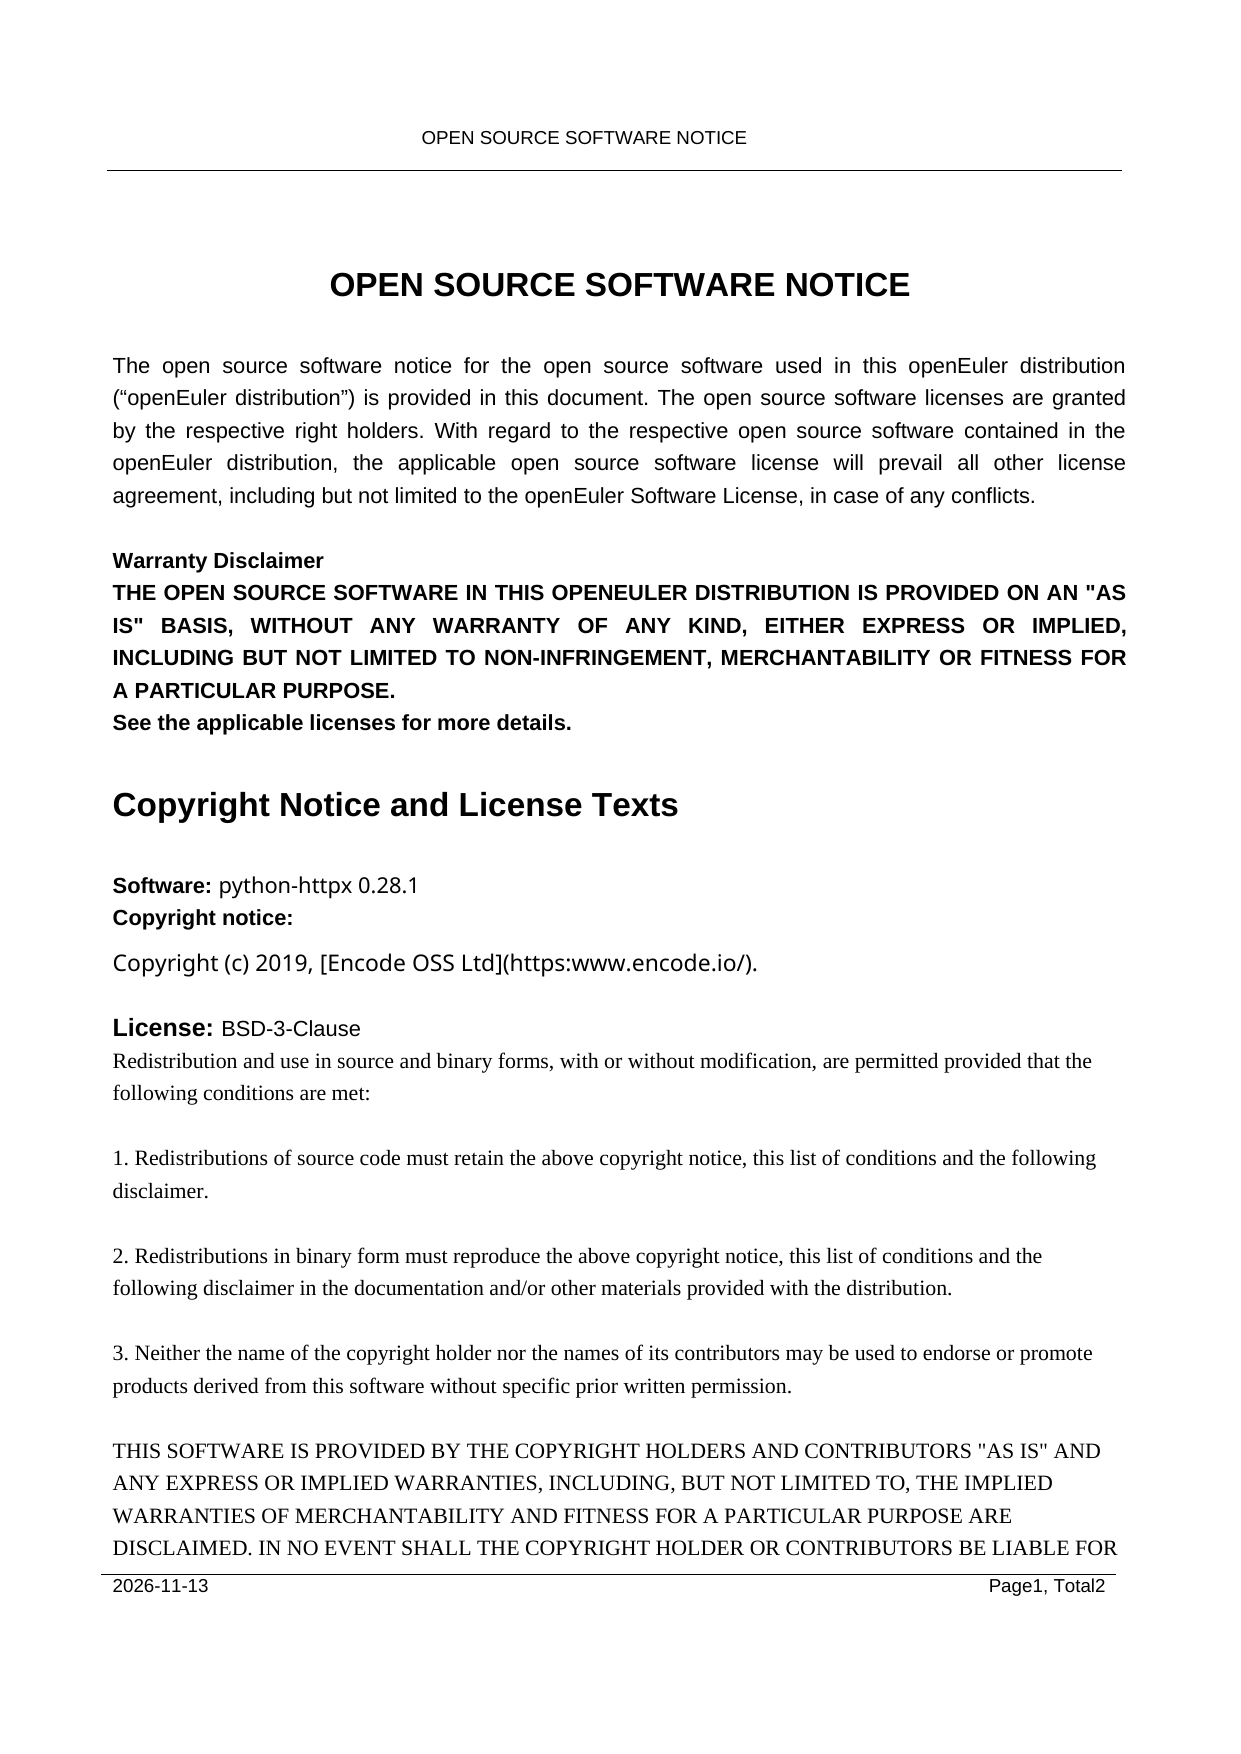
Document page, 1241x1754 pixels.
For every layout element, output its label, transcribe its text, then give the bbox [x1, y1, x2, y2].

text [112, 1044, 1128, 1564]
title Software: python-httpx 0.28.1 [112, 869, 1128, 901]
text OPEN SOURCE SOFTWARE NOTICE [112, 251, 1128, 316]
text Copyright Notice and License Texts [112, 771, 1128, 836]
text THE OPEN SOURCE SOFTWARE IN THIS OPENEULER DISTRIBUTION IS PROVIDED ON AN "AS IS" BASIS, WITHOUT ANY WARRANTY OF ANY KIND, EITHER EXPRESS OR IMPLIED, INCLUDING BUT NOT LIMITED TO NON-INFRINGEMENT, MERCHANTABILITY OR FITNESS FOR A PARTICULAR PURPOSE. See the applicable licenses for more details. [112, 576, 1128, 739]
text The open source software notice for the open source software used in this openEuler distribution (“openEuler distribution”) is provided in this document. The open source software licenses are granted by the respective right holders. With regard to the respective open source software contained in the openEuler distribution, the applicable open source software license will prevail all other license agreement, including but not limited to the openEuler Software License, in case of any conflicts. [112, 349, 1128, 511]
text Copyright notice: [112, 901, 1128, 934]
text Copyright (c) 2019, [Encode OSS Ltd](https:www.encode.io/). [112, 947, 1128, 1012]
text License: BSD-3-Clause [112, 1012, 1128, 1044]
text Warranty Disclaimer [112, 544, 1128, 576]
